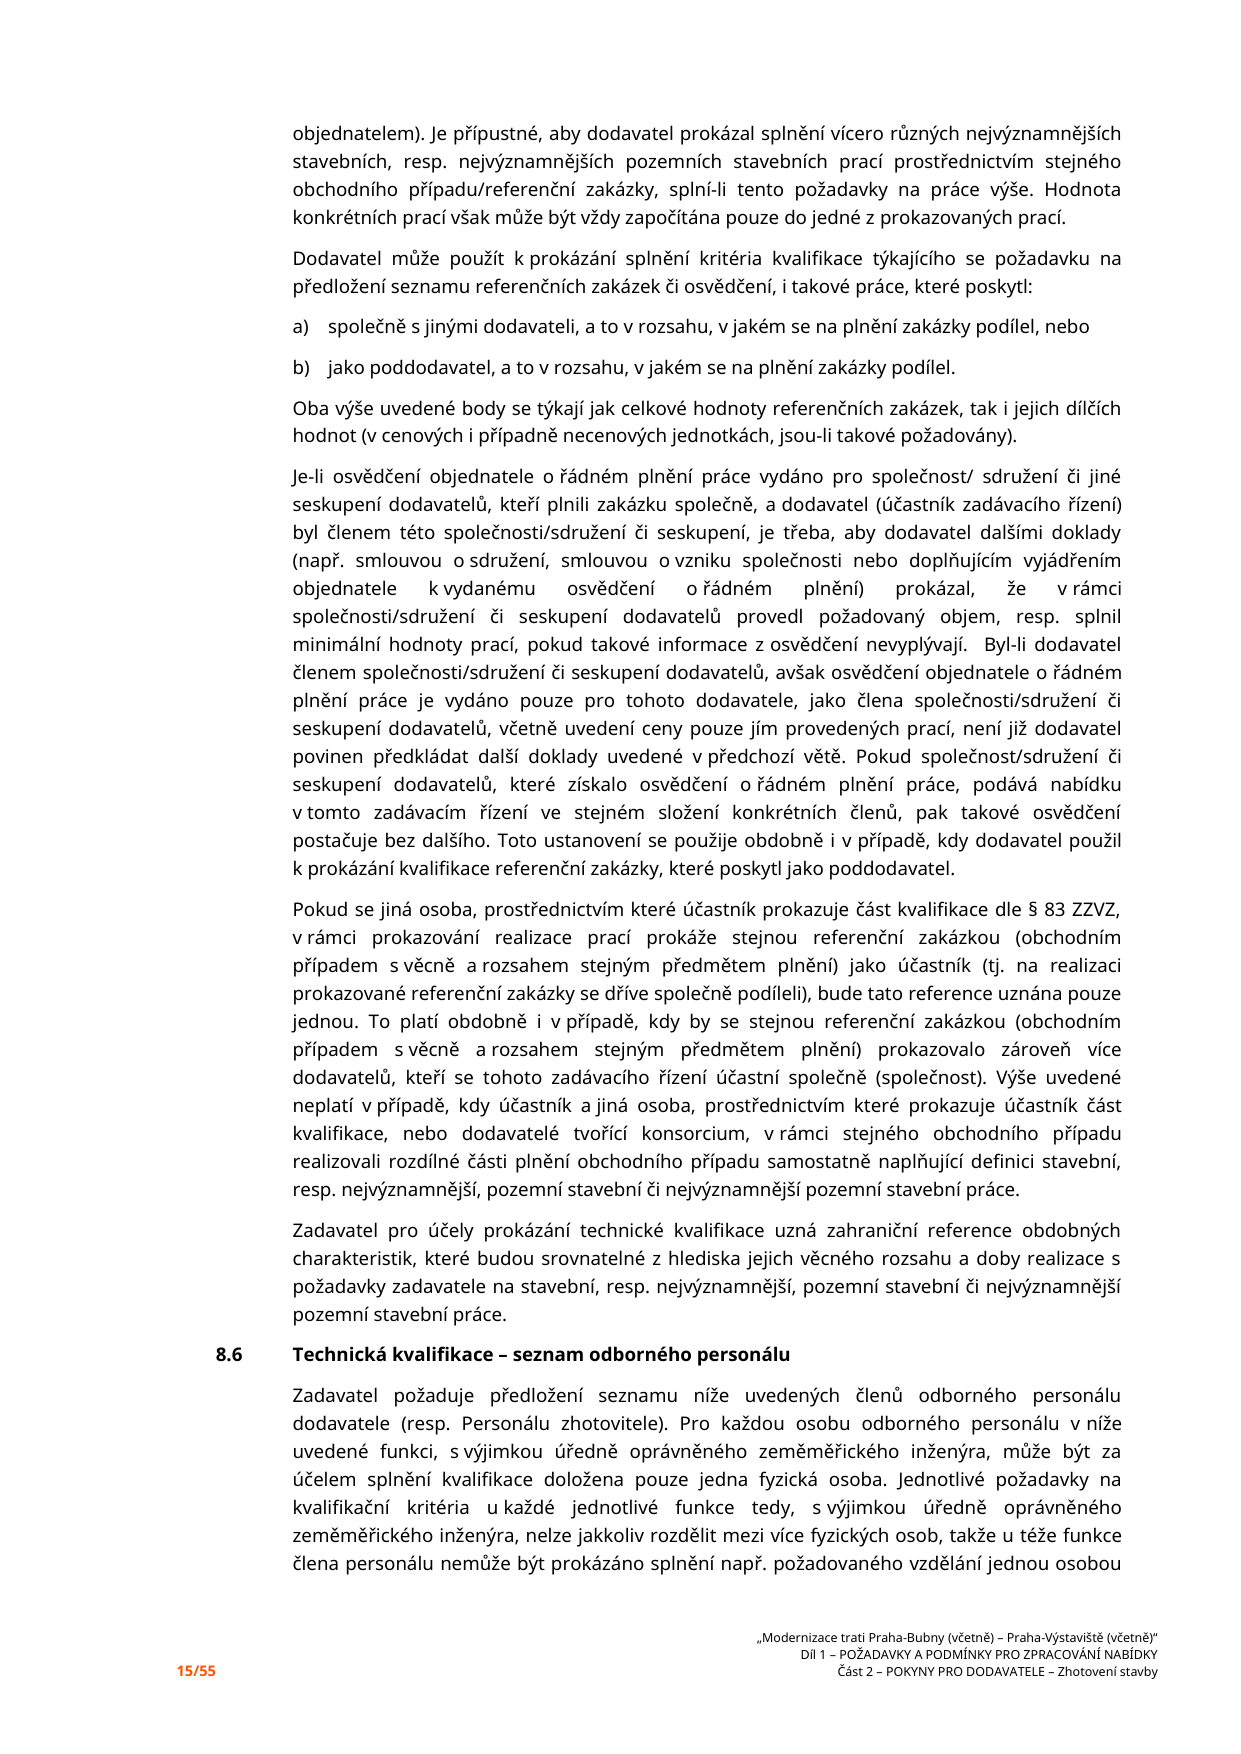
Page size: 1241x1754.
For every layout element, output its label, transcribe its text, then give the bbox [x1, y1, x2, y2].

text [292, 121, 1122, 230]
text jako poddodavatel, a to v rozsahu, v jakém se na plnění zakázky podílel. [292, 354, 1122, 380]
text Pokud se jiná osoba, prostřednictvím které účastník prokazuje část kvalifikace dle § 83 ZZVZ, v rámci prokazování realizace prací prokáže stejnou referenční zakázkou (obchodním případem s věcně a rozsahem stejným předmětem plnění) jako účastník (tj. na realizaci prokazované referenční zakázky se dříve společně podíleli), bude tato reference uznána pouze jednou. To platí obdobně i v případě, kdy by se stejnou referenční zakázkou (obchodním případem s věcně a rozsahem stejným předmětem plnění) prokazovalo zároveň více dodavatelů, kteří se tohoto zadávacího řízení účastní společně (společnost). Výše uvedené neplatí v případě, kdy účastník a jiná osoba, prostřednictvím které prokazuje účastník část kvalifikace, nebo dodavatelé tvořící konsorcium, v rámci stejného obchodního případu realizovali rozdílné části plnění obchodního případu samostatně naplňující definici stavební, resp. nejvýznamnější, pozemní stavební či nejvýznamnější pozemní stavební práce. [292, 896, 1122, 1202]
list společně s jinými dodavateli, a to v rozsahu, v jakém se na plnění zakázky podílel, nebo [292, 314, 1122, 339]
text Zadavatel pro účely prokázání technické kvalifikace uzná zahraniční reference obdobných charakteristik, které budou srovnatelné z hlediska jejich věcného rozsahu a doby realizace s požadavky zadavatele na stavební, resp. nejvýznamnější, pozemní stavební či nejvýznamnější pozemní stavební práce. [292, 1217, 1122, 1326]
text Technická kvalifikace – seznam odborného personálu [216, 1341, 1122, 1367]
text Oba výše uvedené body se týkají jak celkové hodnoty referenčních zakázek, tak i jejich dílčích hodnot (v cenových i případně necenových jednotkách, jsou-li takové požadovány). [292, 395, 1122, 448]
text Dodavatel může použít k prokázání splnění kritéria kvalifikace týkajícího se požadavku na předložení seznamu referenčních zakázek či osvědčení, i takové práce, které poskytl: [292, 245, 1122, 299]
text Je-li osvědčení objednatele o řádném plnění práce vydáno pro společnost/ sdružení či jiné seskupení dodavatelů, kteří plnili zakázku společně, a dodavatel (účastník zadávacího řízení) byl členem této společnosti/sdružení či seskupení, je třeba, aby dodavatel dalšími doklady (např. smlouvou o sdružení, smlouvou o vzniku společnosti nebo doplňujícím vyjádřením objednatele k vydanému osvědčení o řádném plnění) prokázal, že v rámci společnosti/sdružení či seskupení dodavatelů provedl požadovaný objem, resp. splnil minimální hodnoty prací, pokud takové informace z osvědčení nevyplývají. Byl-li dodavatel členem společnosti/sdružení či seskupení dodavatelů, avšak osvědčení objednatele o řádném plnění práce je vydáno pouze pro tohoto dodavatele, jako člena společnosti/sdružení či seskupení dodavatelů, včetně uvedení ceny pouze jím provedených prací, není již dodavatel povinen předkládat další doklady uvedené v předchozí větě. Pokud společnost/sdružení či seskupení dodavatelů, které získalo osvědčení o řádném plnění práce, podává nabídku v tomto zadávacím řízení ve stejném složení konkrétních členů, pak takové osvědčení postačuje bez dalšího. Toto ustanovení se použije obdobně i v případě, kdy dodavatel použil k prokázání kvalifikace referenční zakázky, které poskytl jako poddodavatel. [292, 463, 1122, 881]
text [292, 1382, 1122, 1576]
